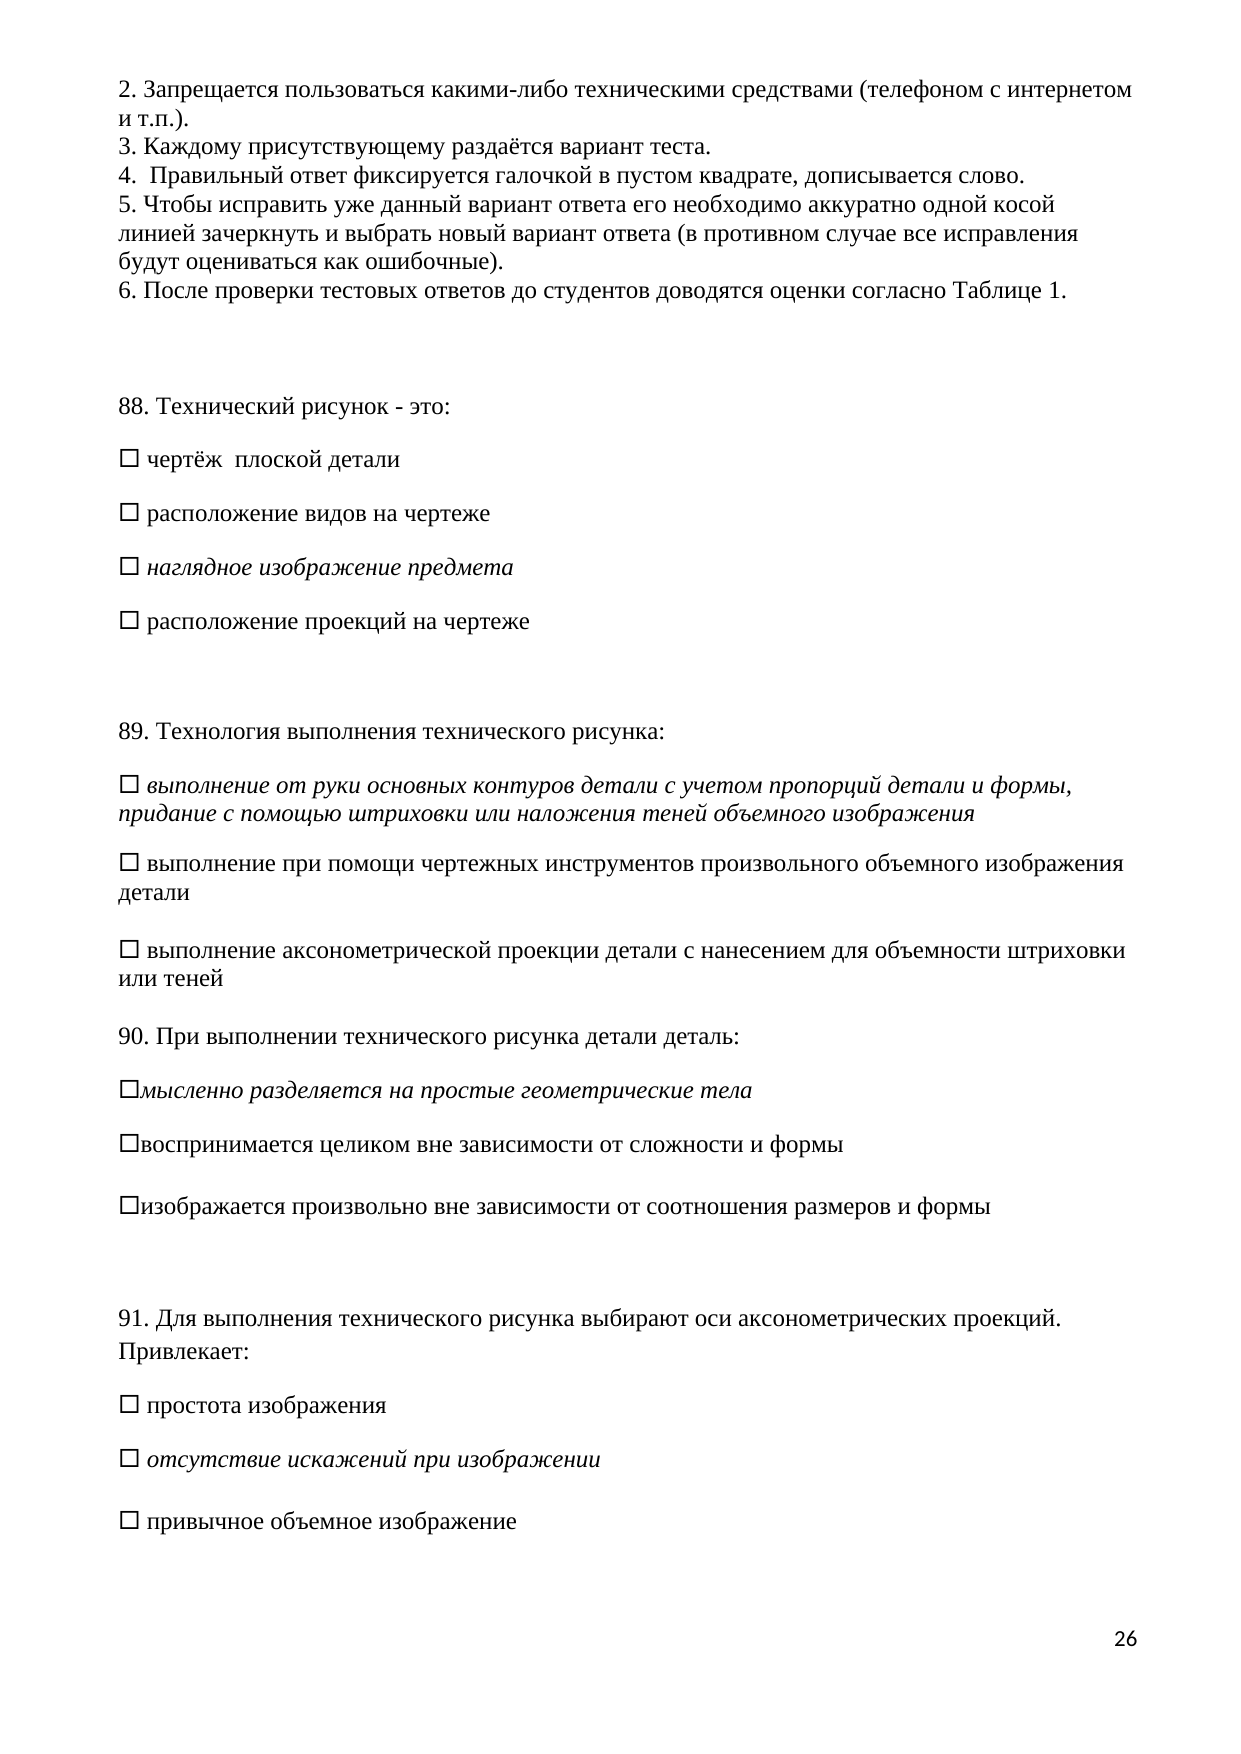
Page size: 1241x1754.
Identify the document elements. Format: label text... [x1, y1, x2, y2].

text 90. При выполнении технического рисунка детали деталь: [118, 1021, 1137, 1050]
text расположение проекций на чертеже [118, 606, 1137, 635]
text 3. Каждому присутствующему раздаётся вариант теста. [118, 131, 1137, 160]
text 88. Технический рисунок - это: [118, 391, 1137, 419]
text мысленно разделяется на простые геометрические тела [118, 1075, 1137, 1104]
text чертёж плоской детали [118, 444, 1137, 473]
text 5. Чтобы исправить уже данный вариант ответа его необходимо аккуратно одной косой линией зачеркнуть и выбрать новый вариант ответа (в противном случае все исправления будут оцениваться как ошибочные). [118, 189, 1137, 275]
text 4. Правильный ответ фиксируется галочкой в пустом квадрате, дописывается слово. [118, 160, 1137, 189]
text 89. Технология выполнения технического рисунка: [118, 716, 1137, 744]
text воспринимается целиком вне зависимости от сложности и формы [118, 1129, 1137, 1158]
text отсутствие искажений при изображении [118, 1444, 1137, 1472]
text расположение видов на чертеже [118, 498, 1137, 527]
text простота изображения [118, 1390, 1137, 1419]
text привычное объемное изображение [118, 1506, 1137, 1535]
text 6. После проверки тестовых ответов до студентов доводятся оценки согласно Таблице 1. [118, 275, 1137, 304]
text наглядное изображение предмета [118, 552, 1137, 581]
text 2. Запрещается пользоваться какими-либо техническими средствами (телефоном с интернетом и т.п.). [118, 74, 1137, 131]
text выполнение аксонометрической проекции детали с нанесением для объемности штриховки или теней [118, 935, 1137, 992]
text выполнение при помощи чертежных инструментов произвольного объемного изображения детали [118, 848, 1137, 906]
text 91. Для выполнения технического рисунка выбирают оси аксонометрических проекций. Привлекает: [118, 1303, 1137, 1365]
text выполнение от руки основных контуров детали с учетом пропорций детали и формы, придание с помощью штриховки или наложения теней объемного изображения [118, 770, 1137, 827]
text изображается произвольно вне зависимости от соотношения размеров и формы [118, 1191, 1137, 1220]
